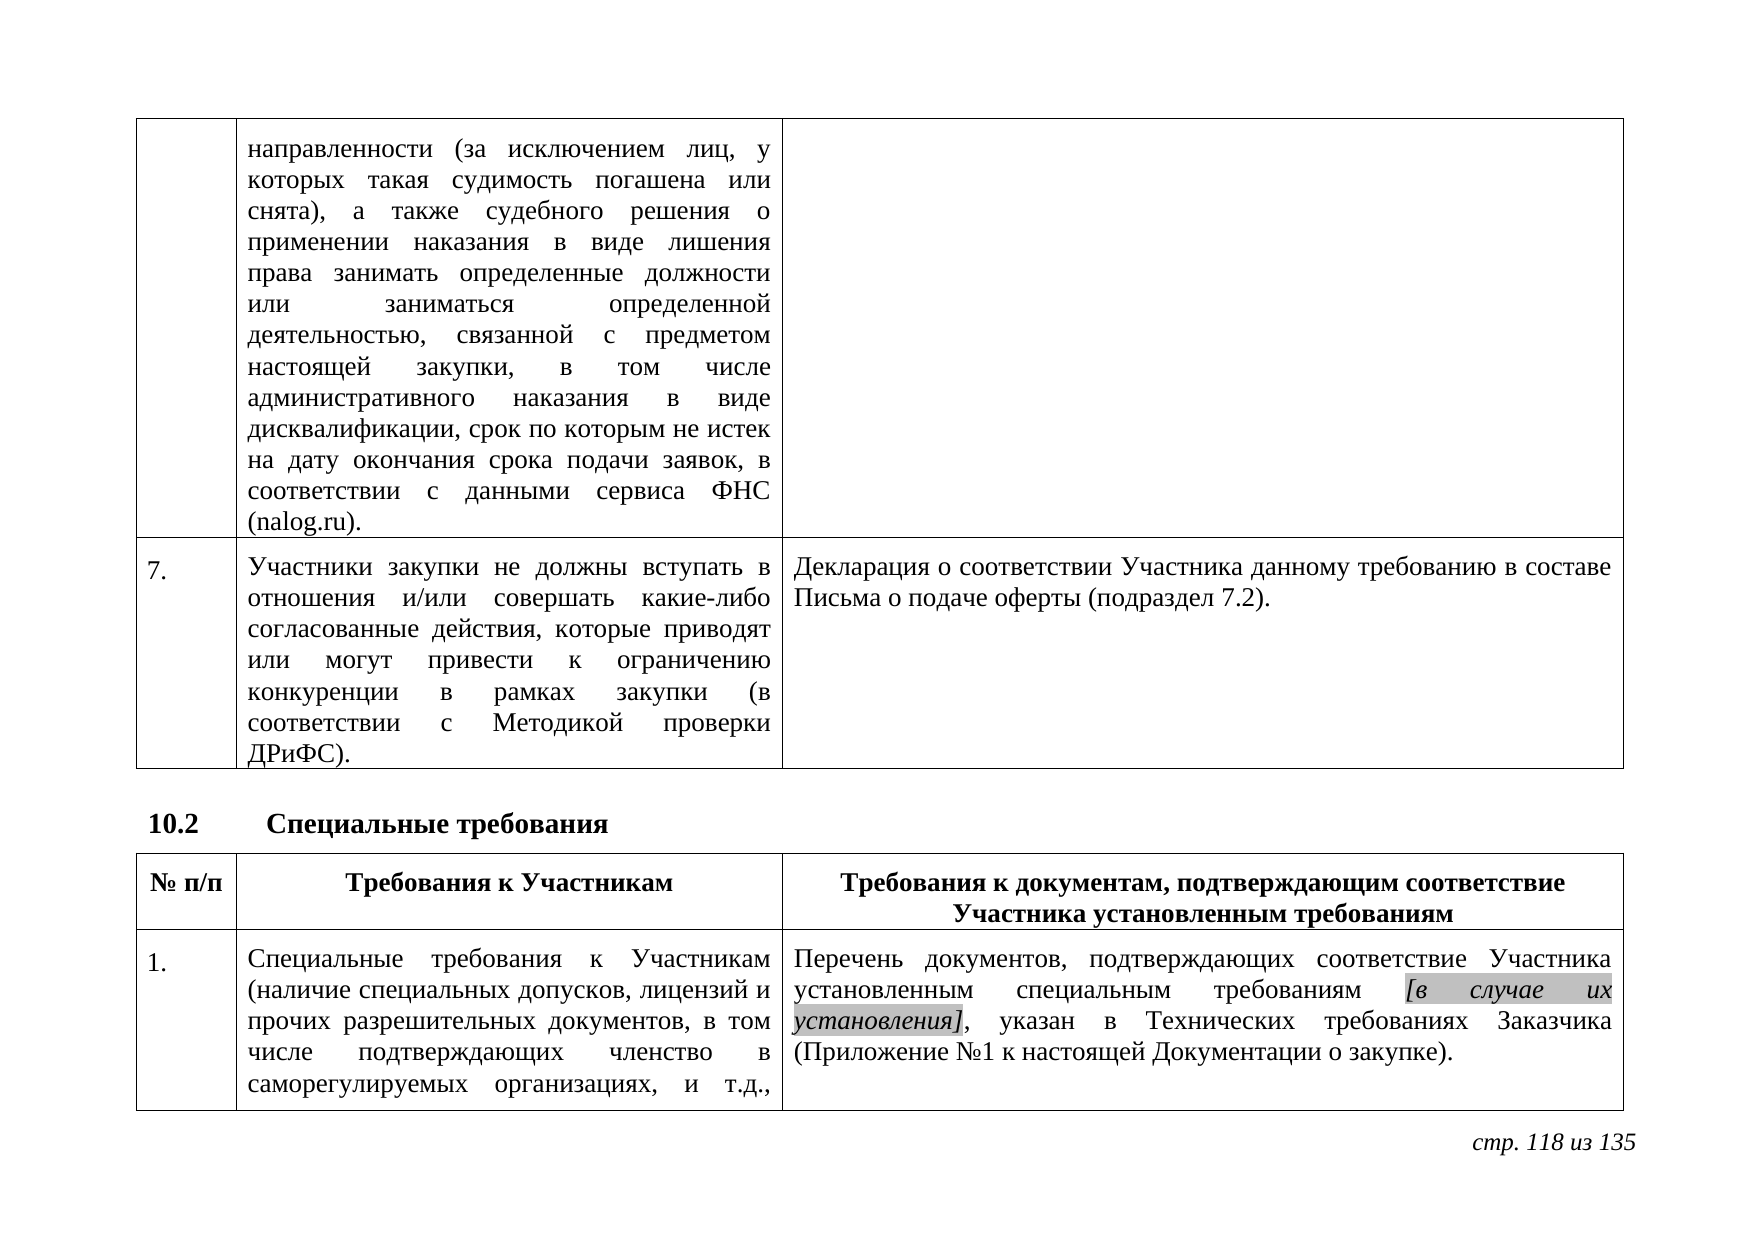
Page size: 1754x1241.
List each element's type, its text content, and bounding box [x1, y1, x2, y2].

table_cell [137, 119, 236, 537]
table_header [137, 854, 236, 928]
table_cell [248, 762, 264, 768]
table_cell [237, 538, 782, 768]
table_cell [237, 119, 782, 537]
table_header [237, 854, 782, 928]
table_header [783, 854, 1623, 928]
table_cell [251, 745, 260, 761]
subtitle Специальные требования [148, 807, 1636, 840]
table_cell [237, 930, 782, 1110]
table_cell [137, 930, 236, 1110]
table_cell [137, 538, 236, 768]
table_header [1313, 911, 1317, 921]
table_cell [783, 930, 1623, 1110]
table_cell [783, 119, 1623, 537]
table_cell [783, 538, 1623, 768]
